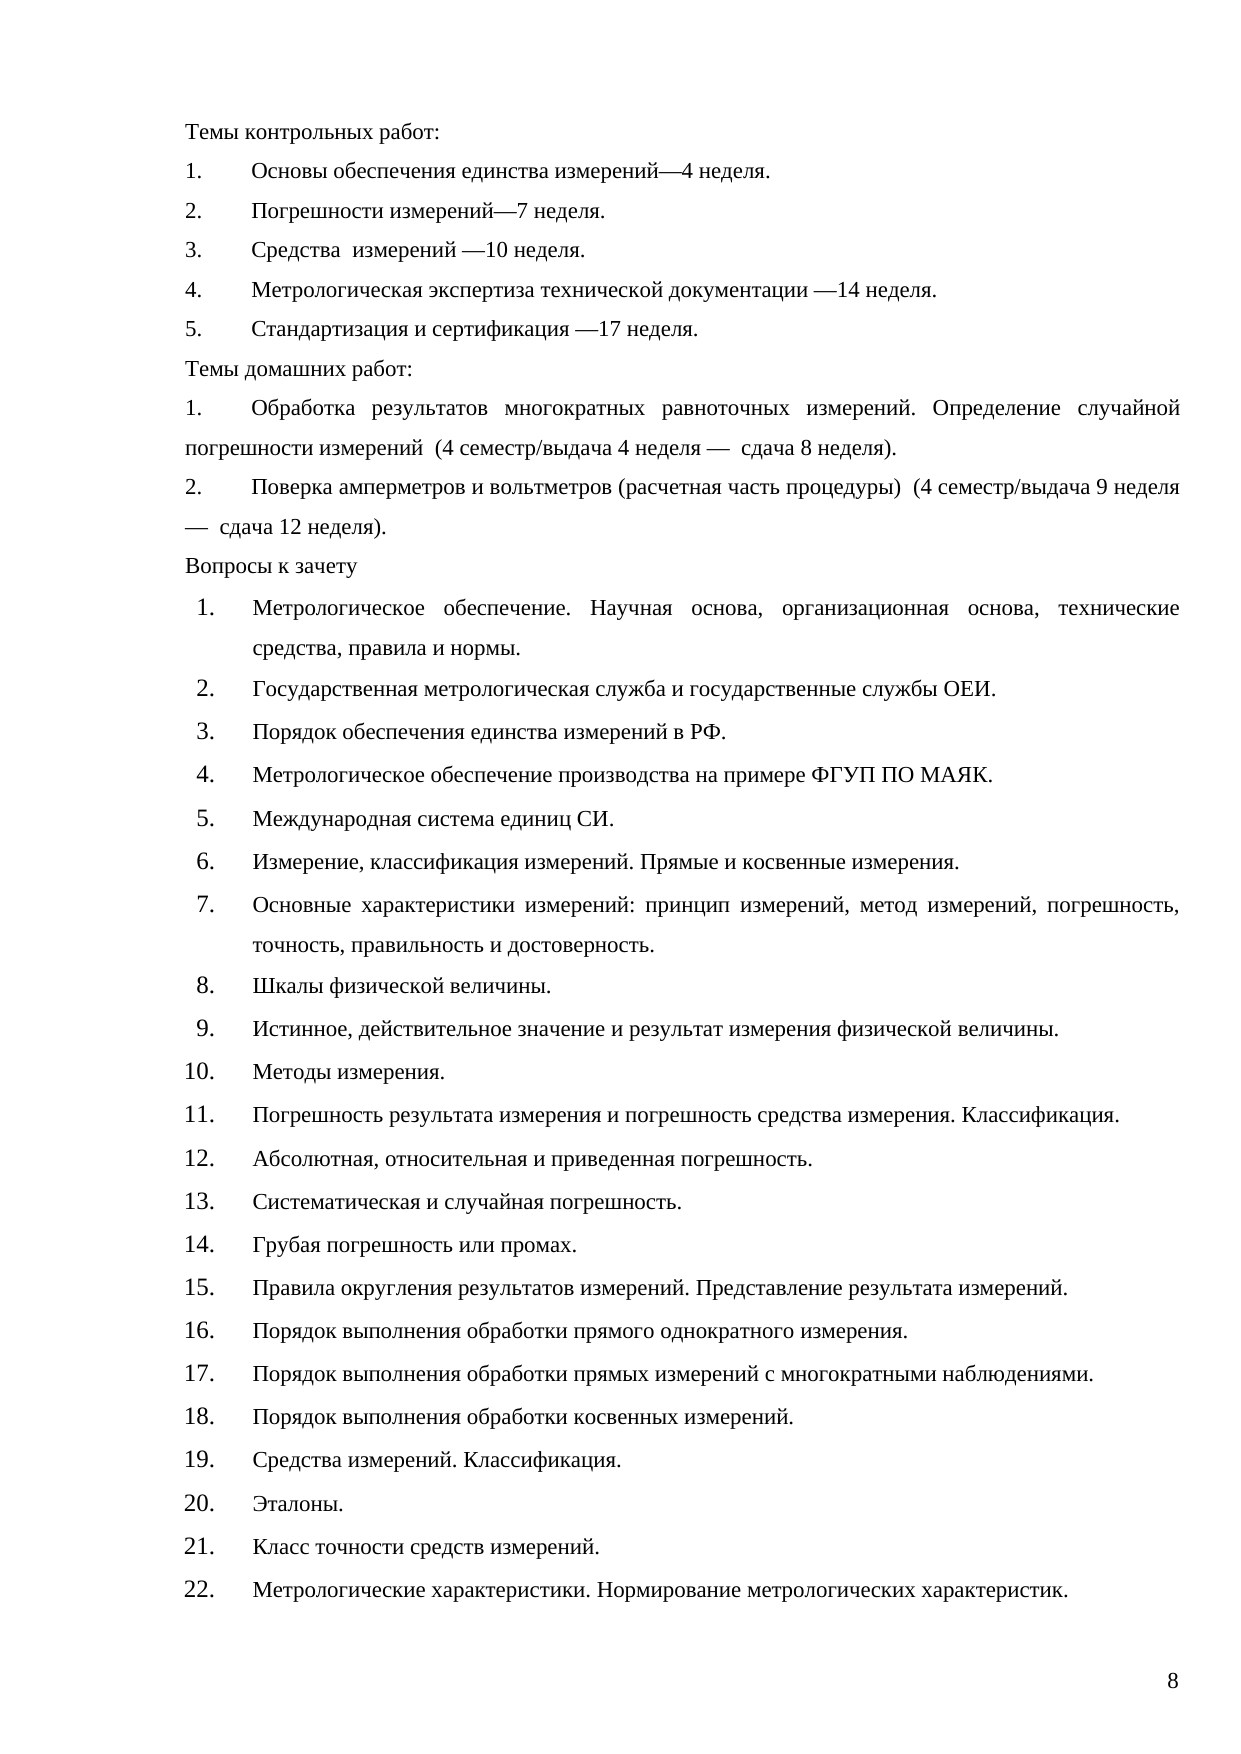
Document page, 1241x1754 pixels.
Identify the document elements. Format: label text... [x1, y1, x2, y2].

list Порядок выполнения обработки прямого однократного измерения. [215, 1315, 1181, 1344]
list Истинное, действительное значение и результат измерения физической величины. [215, 1013, 1181, 1042]
list Международная система единиц СИ. [215, 803, 1181, 831]
list Метрологическое обеспечение. Научная основа, организационная основа, технические средства, правила и нормы. [215, 592, 1181, 660]
list Основные характеристики измерений: принцип измерений, метод измерений, погрешность, точность, правильность и достоверность. [215, 889, 1181, 957]
text Темы контрольных работ: [185, 118, 1181, 144]
text 3. Средства измерений —10 неделя. [185, 237, 1181, 263]
list Средства измерений. Классификация. [215, 1444, 1181, 1473]
list Метрологические характеристики. Нормирование метрологических характеристик. [215, 1574, 1181, 1603]
list Погрешность результата измерения и погрешность средства измерения. Классификация. [215, 1099, 1181, 1128]
list Грубая погрешность или промах. [215, 1229, 1181, 1258]
list Порядок выполнения обработки прямых измерений с многократными наблюдениями. [215, 1358, 1181, 1387]
list Правила округления результатов измерений. Представление результата измерений. [215, 1272, 1181, 1301]
list Шкалы физической величины. [215, 970, 1181, 999]
text 5. Стандартизация и сертификация —17 неделя. [185, 316, 1181, 342]
text 2. Поверка амперметров и вольтметров (расчетная часть процедуры) (4 семестр/выдача 9 неделя — сдача 12 неделя). [185, 473, 1181, 539]
list Порядок обеспечения единства измерений в РФ. [215, 716, 1181, 745]
text 4. Метрологическая экспертиза технической документации —14 неделя. [185, 276, 1181, 302]
list Класс точности средств измерений. [215, 1531, 1181, 1559]
list Методы измерения. [215, 1056, 1181, 1085]
text Темы домашних работ: [185, 355, 1181, 381]
text Вопросы к зачету [185, 552, 1181, 579]
list Государственная метрологическая служба и государственные службы ОЕИ. [215, 673, 1181, 702]
list Эталоны. [215, 1488, 1181, 1516]
list Метрологическое обеспечение производства на примере ФГУП ПО МАЯК. [215, 759, 1181, 788]
text 2. Погрешности измерений—7 неделя. [185, 197, 1181, 223]
list Систематическая и случайная погрешность. [215, 1186, 1181, 1214]
text 1. Основы обеспечения единства измерений—4 неделя. [185, 158, 1181, 184]
list Порядок выполнения обработки косвенных измерений. [215, 1401, 1181, 1430]
list Абсолютная, относительная и приведенная погрешность. [215, 1143, 1181, 1171]
text 1. Обработка результатов многократных равноточных измерений. Определение случайной погрешности измерений (4 семестр/выдача 4 неделя — сдача 8 неделя). [185, 394, 1181, 460]
list Измерение, классификация измерений. Прямые и косвенные измерения. [215, 846, 1181, 874]
